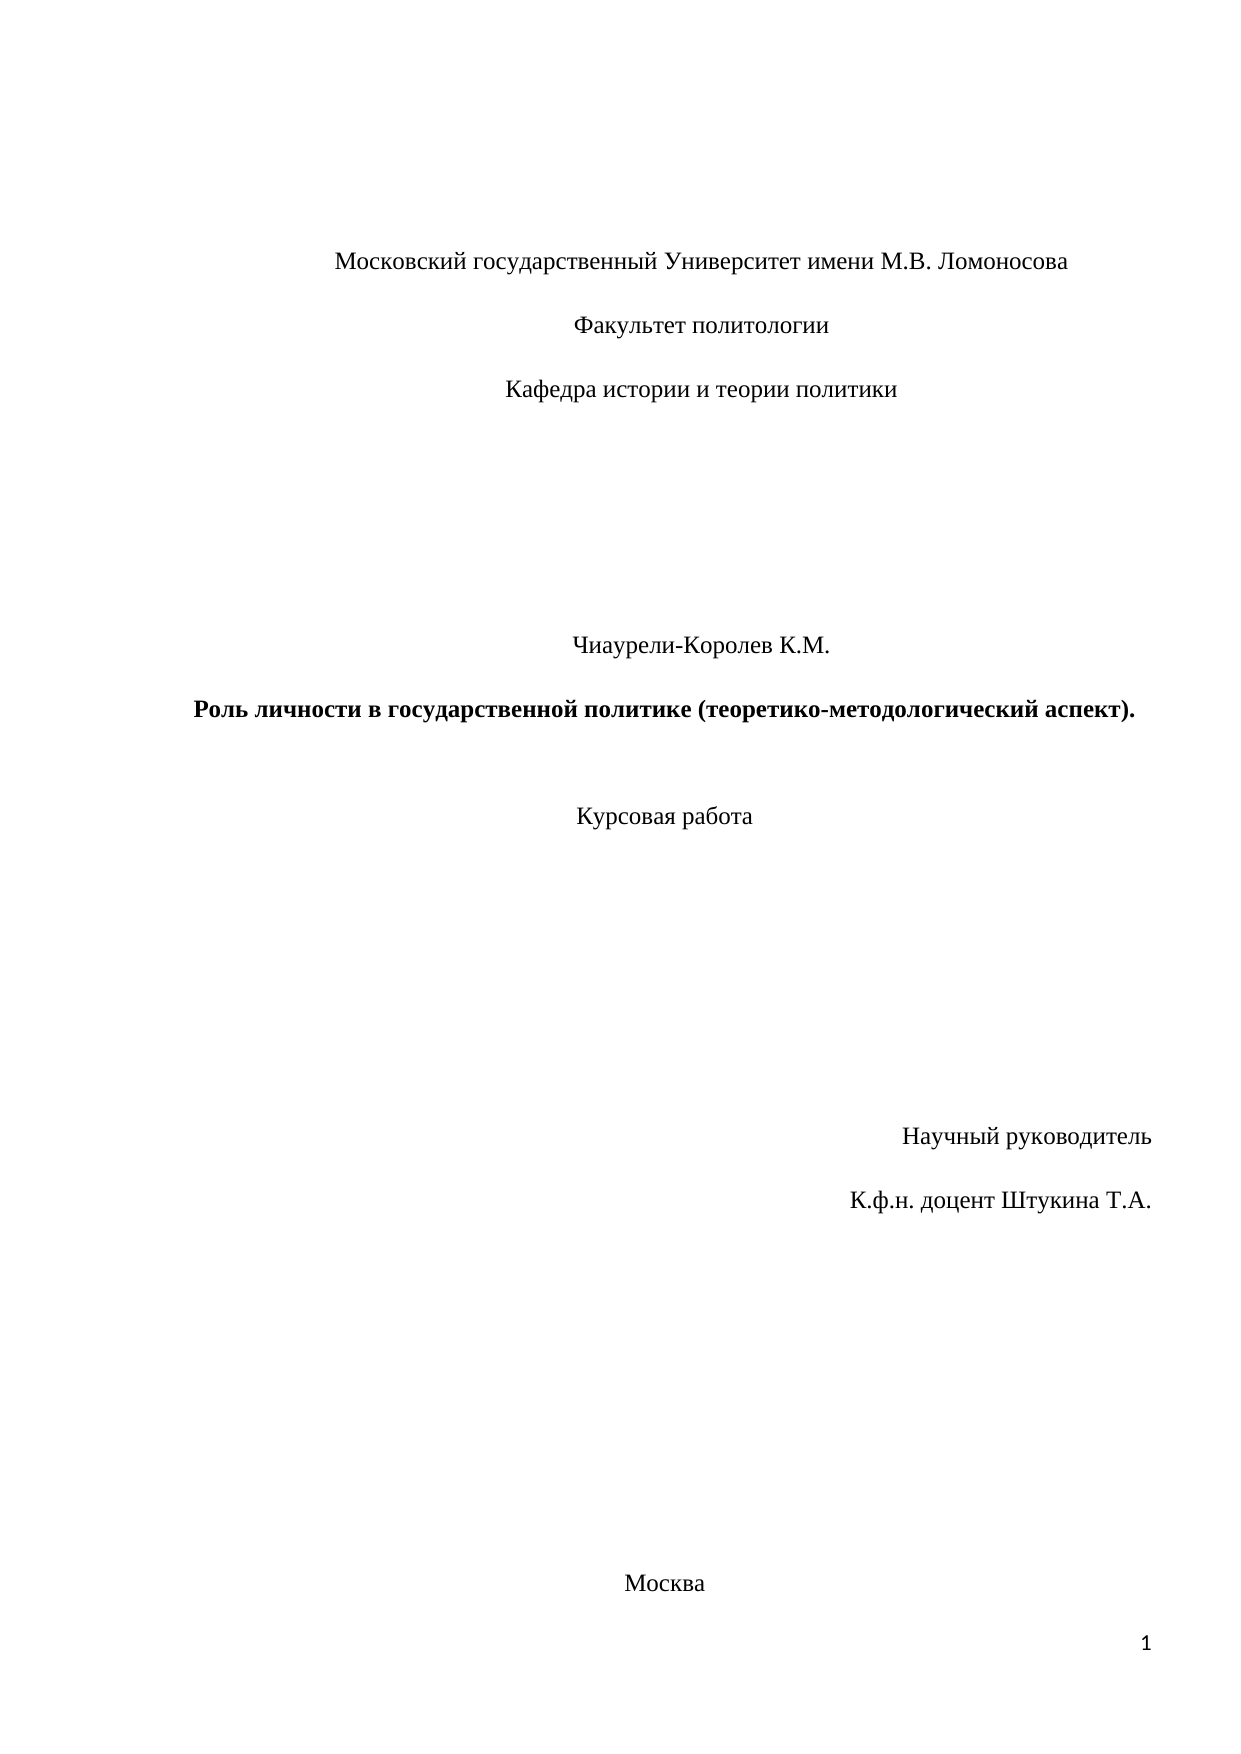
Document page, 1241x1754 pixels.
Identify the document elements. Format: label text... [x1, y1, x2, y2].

text Факультет политологии [177, 310, 1152, 339]
text Роль личности в государственной политике (теоретико-методологический аспект). [177, 694, 1152, 723]
text Московский государственный Университет имени М.В. Ломоносова [177, 246, 1152, 275]
text Научный руководитель [177, 1121, 1152, 1150]
text Кафедра истории и теории политики [177, 374, 1152, 403]
text Чиаурели-Королев К.М. [177, 630, 1152, 659]
text Москва [177, 1568, 1152, 1597]
text К.ф.н. доцент Штукина Т.А. [177, 1185, 1152, 1214]
text Курсовая работа [177, 801, 1152, 830]
